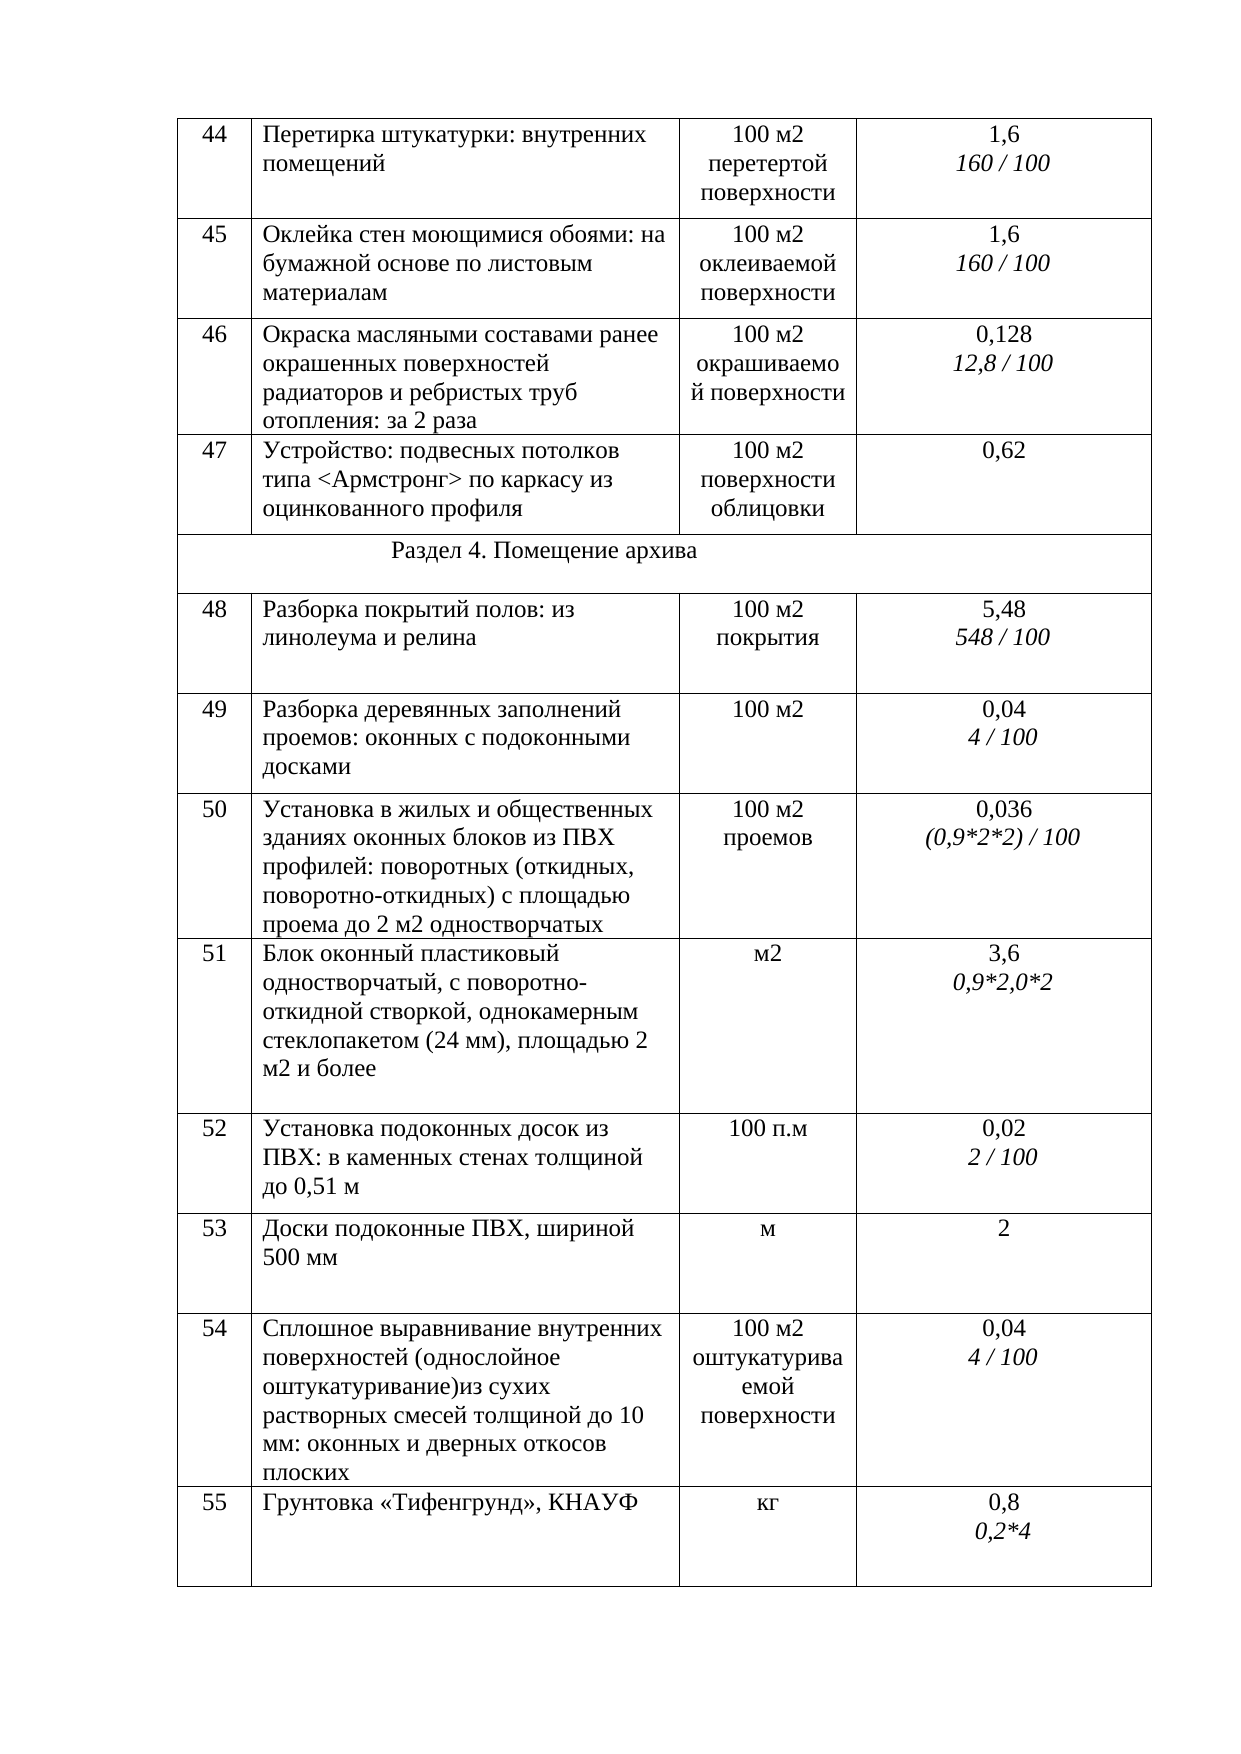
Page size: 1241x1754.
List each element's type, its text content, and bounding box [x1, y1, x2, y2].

table_cell Разборка покрытий полов: из линолеума и релина [252, 594, 679, 693]
table_cell 52 [178, 1114, 251, 1212]
table_cell 0,02 2 / 100 [857, 1114, 1151, 1212]
table_cell Доски подоконные ПВХ, шириной 500 мм [252, 1214, 679, 1312]
table_cell Грунтовка «Тифенгрунд», КНАУФ [252, 1487, 679, 1586]
table_cell 100 п.м [680, 1114, 856, 1212]
table_cell 51 [178, 939, 251, 1112]
table_cell 100 м2 перетертой поверхности [680, 119, 856, 218]
table_cell Перетирка штукатурки: внутренних помещений [252, 119, 679, 218]
table_cell 100 м2 [680, 694, 856, 793]
table_cell 44 [178, 119, 251, 218]
table_cell 100 м2 покрытия [680, 594, 856, 693]
table_cell 1,6 160 / 100 [857, 219, 1151, 318]
table_cell кг [680, 1487, 856, 1586]
table_cell 100 м2 оклеиваемой поверхности [680, 219, 856, 318]
table_cell Сплошное выравнивание внутренних поверхностей (однослойное оштукатуривание)из сухих растворных смесей толщиной до 10 мм: оконных и дверных откосов плоских [252, 1314, 679, 1486]
table_cell Раздел 4. Помещение архива [178, 535, 1151, 593]
table_cell Оклейка стен моющимися обоями: на бумажной основе по листовым материалам [252, 219, 679, 318]
table_cell Окраска масляными составами ранее окрашенных поверхностей радиаторов и ребристых труб отопления: за 2 раза [252, 319, 679, 434]
table_cell м [680, 1214, 856, 1312]
table_cell 55 [178, 1487, 251, 1586]
table_cell 50 [178, 794, 251, 937]
table_cell 0,62 [857, 435, 1151, 534]
table_cell 0,04 4 / 100 [857, 694, 1151, 793]
table_cell 100 м2 поверхности облицовки [680, 435, 856, 534]
table_cell 53 [178, 1214, 251, 1312]
table_cell 49 [178, 694, 251, 793]
table_cell Устройство: подвесных потолков типа <Армстронг> по каркасу из оцинкованного профиля [252, 435, 679, 534]
table_cell Установка подоконных досок из ПВХ: в каменных стенах толщиной до 0,51 м [252, 1114, 679, 1212]
table_cell 0,036 (0,9*2*2) / 100 [857, 794, 1151, 937]
table_cell 1,6 160 / 100 [857, 119, 1151, 218]
table_cell 100 м2 проемов [680, 794, 856, 937]
table_cell 3,6 0,9*2,0*2 [857, 939, 1151, 1112]
table_cell 46 [178, 319, 251, 434]
table_cell 2 [857, 1214, 1151, 1312]
table_cell 0,128 12,8 / 100 [857, 319, 1151, 434]
table_cell 47 [178, 435, 251, 534]
table_cell Разборка деревянных заполнений проемов: оконных с подоконными досками [252, 694, 679, 793]
table_cell Блок оконный пластиковый одностворчатый, с поворотно-откидной створкой, однокамерным стеклопакетом (24 мм), площадью 2 м2 и более [252, 939, 679, 1112]
table_cell 0,04 4 / 100 [857, 1314, 1151, 1486]
table_cell 100 м2 окрашиваемой поверхности [680, 319, 856, 434]
table_cell 5,48 548 / 100 [857, 594, 1151, 693]
table_cell 0,8 0,2*4 [857, 1487, 1151, 1586]
table_cell м2 [680, 939, 856, 1112]
table_cell 54 [178, 1314, 251, 1486]
table_cell 100 м2 оштукатуриваемой поверхности [680, 1314, 856, 1486]
table_cell 48 [178, 594, 251, 693]
table_cell Установка в жилых и общественных зданиях оконных блоков из ПВХ профилей: поворотных (откидных, поворотно-откидных) с площадью проема до 2 м2 одностворчатых [252, 794, 679, 937]
table_cell 45 [178, 219, 251, 318]
